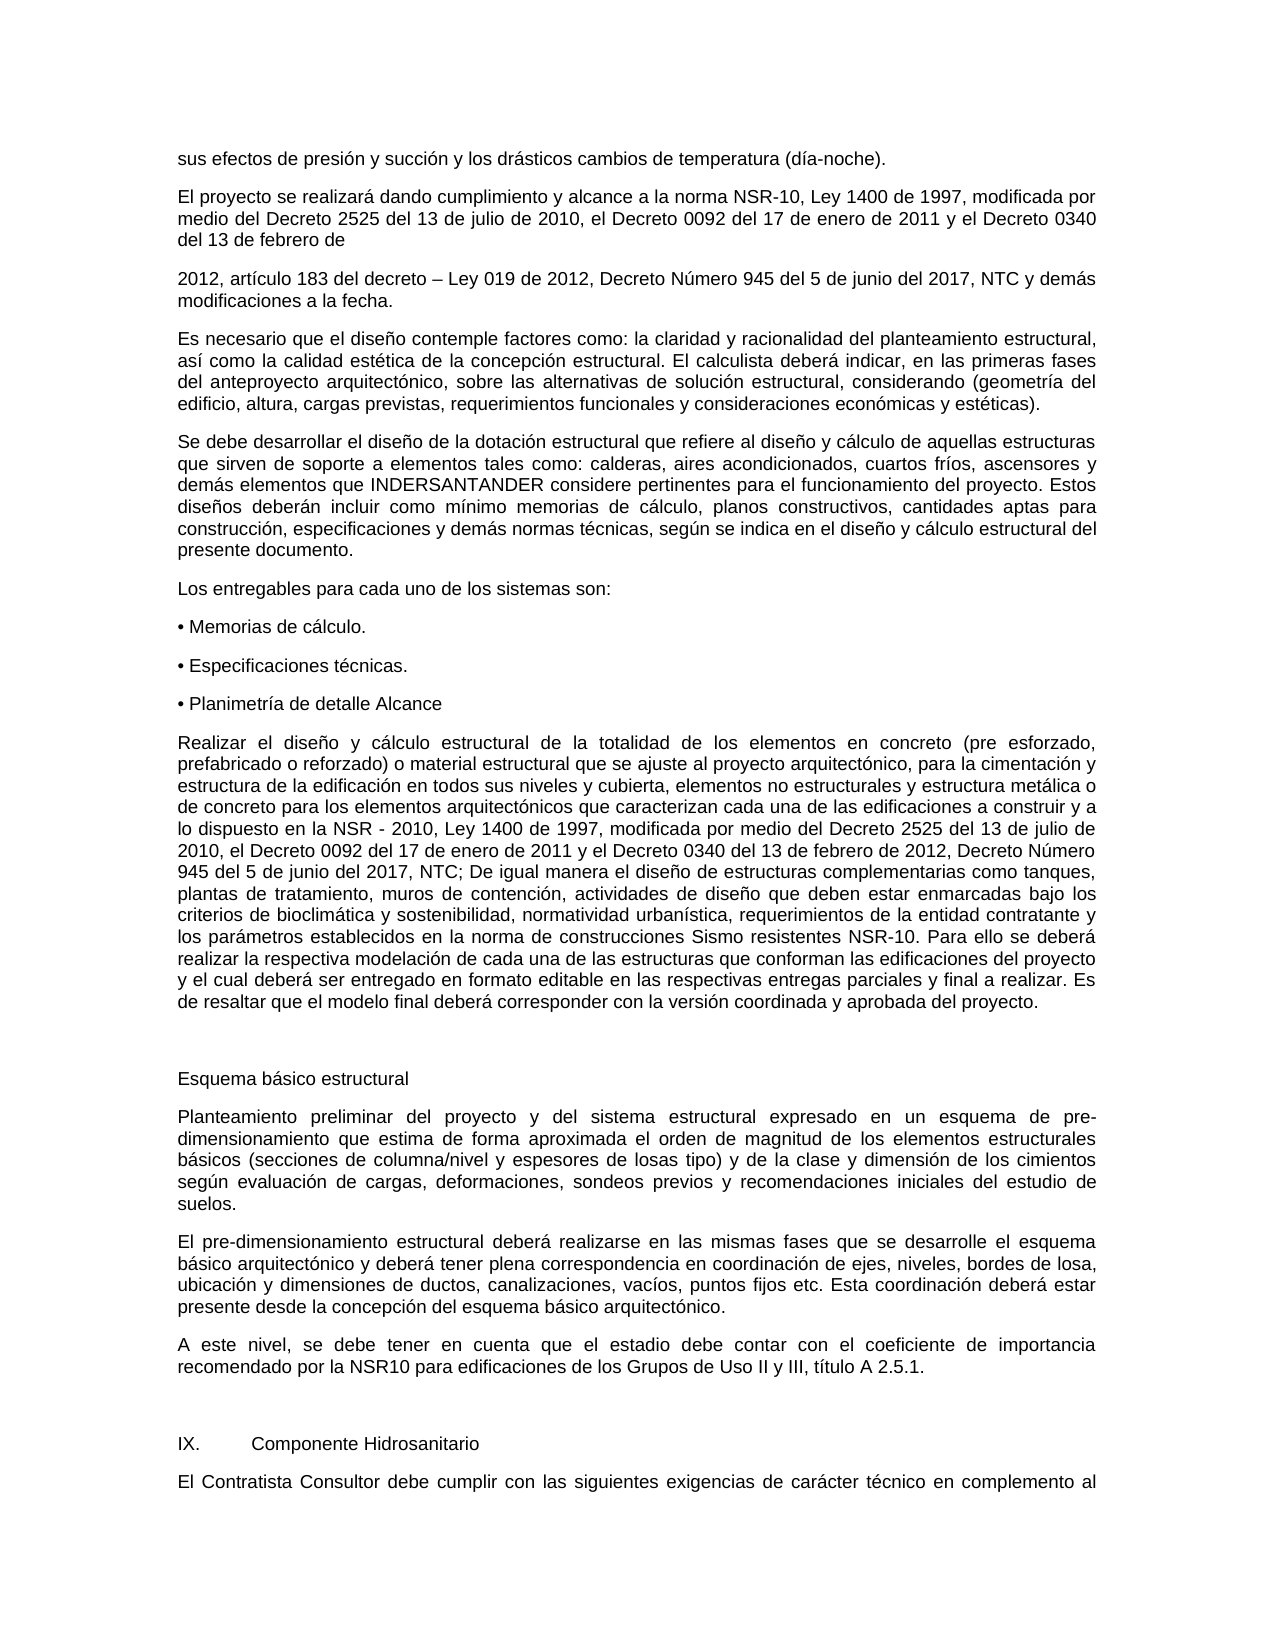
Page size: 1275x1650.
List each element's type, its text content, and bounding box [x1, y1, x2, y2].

text • Memorias de cálculo. [177, 616, 1097, 638]
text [177, 1471, 1097, 1493]
text 2012, artículo 183 del decreto – Ley 019 de 2012, Decreto Número 945 del 5 de junio del 2017, NTC y demás modificaciones a la fecha. [177, 268, 1097, 311]
text IX. Componente Hidrosanitario [177, 1433, 1097, 1454]
text Planteamiento preliminar del proyecto y del sistema estructural expresado en un esquema de pre-dimensionamiento que estima de forma aproximada el orden de magnitud de los elementos estructurales básicos (secciones de columna/nivel y espesores de losas tipo) y de la clase y dimensión de los cimientos según evaluación de cargas, deformaciones, sondeos previos y recomendaciones iniciales del estudio de suelos. [177, 1106, 1097, 1214]
text Los entregables para cada uno de los sistemas son: [177, 577, 1097, 599]
text Es necesario que el diseño contemple factores como: la claridad y racionalidad del planteamiento estructural, así como la calidad estética de la concepción estructural. El calculista deberá indicar, en las primeras fases del anteproyecto arquitectónico, sobre las alternativas de solución estructural, considerando (geometría del edificio, altura, cargas previstas, requerimientos funcionales y consideraciones económicas y estéticas). [177, 328, 1097, 414]
text Esquema básico estructural [177, 1067, 1097, 1089]
text Realizar el diseño y cálculo estructural de la totalidad de los elementos en concreto (pre esforzado, prefabricado o reforzado) o material estructural que se ajuste al proyecto arquitectónico, para la cimentación y estructura de la edificación en todos sus niveles y cubierta, elementos no estructurales y estructura metálica o de concreto para los elementos arquitectónicos que caracterizan cada una de las edificaciones a construir y a lo dispuesto en la NSR - 2010, Ley 1400 de 1997, modificada por medio del Decreto 2525 del 13 de julio de 2010, el Decreto 0092 del 17 de enero de 2011 y el Decreto 0340 del 13 de febrero de 2012, Decreto Número 945 del 5 de junio del 2017, NTC; De igual manera el diseño de estructuras complementarias como tanques, plantas de tratamiento, muros de contención, actividades de diseño que deben estar enmarcadas bajo los criterios de bioclimática y sostenibilidad, normatividad urbanística, requerimientos de la entidad contratante y los parámetros establecidos en la norma de construcciones Sismo resistentes NSR-10. Para ello se deberá realizar la respectiva modelación de cada una de las estructuras que conforman las edificaciones del proyecto y el cual deberá ser entregado en formato editable en las respectivas entregas parciales y final a realizar. Es de resaltar que el modelo final deberá corresponder con la versión coordinada y aprobada del proyecto. [177, 732, 1097, 1012]
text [177, 148, 1097, 169]
text • Especificaciones técnicas. [177, 654, 1097, 676]
text Se debe desarrollar el diseño de la dotación estructural que refiere al diseño y cálculo de aquellas estructuras que sirven de soporte a elementos tales como: calderas, aires acondicionados, cuartos fríos, ascensores y demás elementos que INDERSANTANDER considere pertinentes para el funcionamiento del proyecto. Estos diseños deberán incluir como mínimo memorias de cálculo, planos constructivos, cantidades aptas para construcción, especificaciones y demás normas técnicas, según se indica en el diseño y cálculo estructural del presente documento. [177, 431, 1097, 561]
text El proyecto se realizará dando cumplimiento y alcance a la norma NSR-10, Ley 1400 de 1997, modificada por medio del Decreto 2525 del 13 de julio de 2010, el Decreto 0092 del 17 de enero de 2011 y el Decreto 0340 del 13 de febrero de [177, 186, 1097, 251]
text • Planimetría de detalle Alcance [177, 693, 1097, 715]
text A este nivel, se debe tener en cuenta que el estadio debe contar con el coeficiente de importancia recomendado por la NSR10 para edificaciones de los Grupos de Uso II y III, título A 2.5.1. [177, 1334, 1097, 1377]
text El pre-dimensionamiento estructural deberá realizarse en las mismas fases que se desarrolle el esquema básico arquitectónico y deberá tener plena correspondencia en coordinación de ejes, niveles, bordes de losa, ubicación y dimensiones de ductos, canalizaciones, vacíos, puntos fijos etc. Esta coordinación deberá estar presente desde la concepción del esquema básico arquitectónico. [177, 1231, 1097, 1317]
